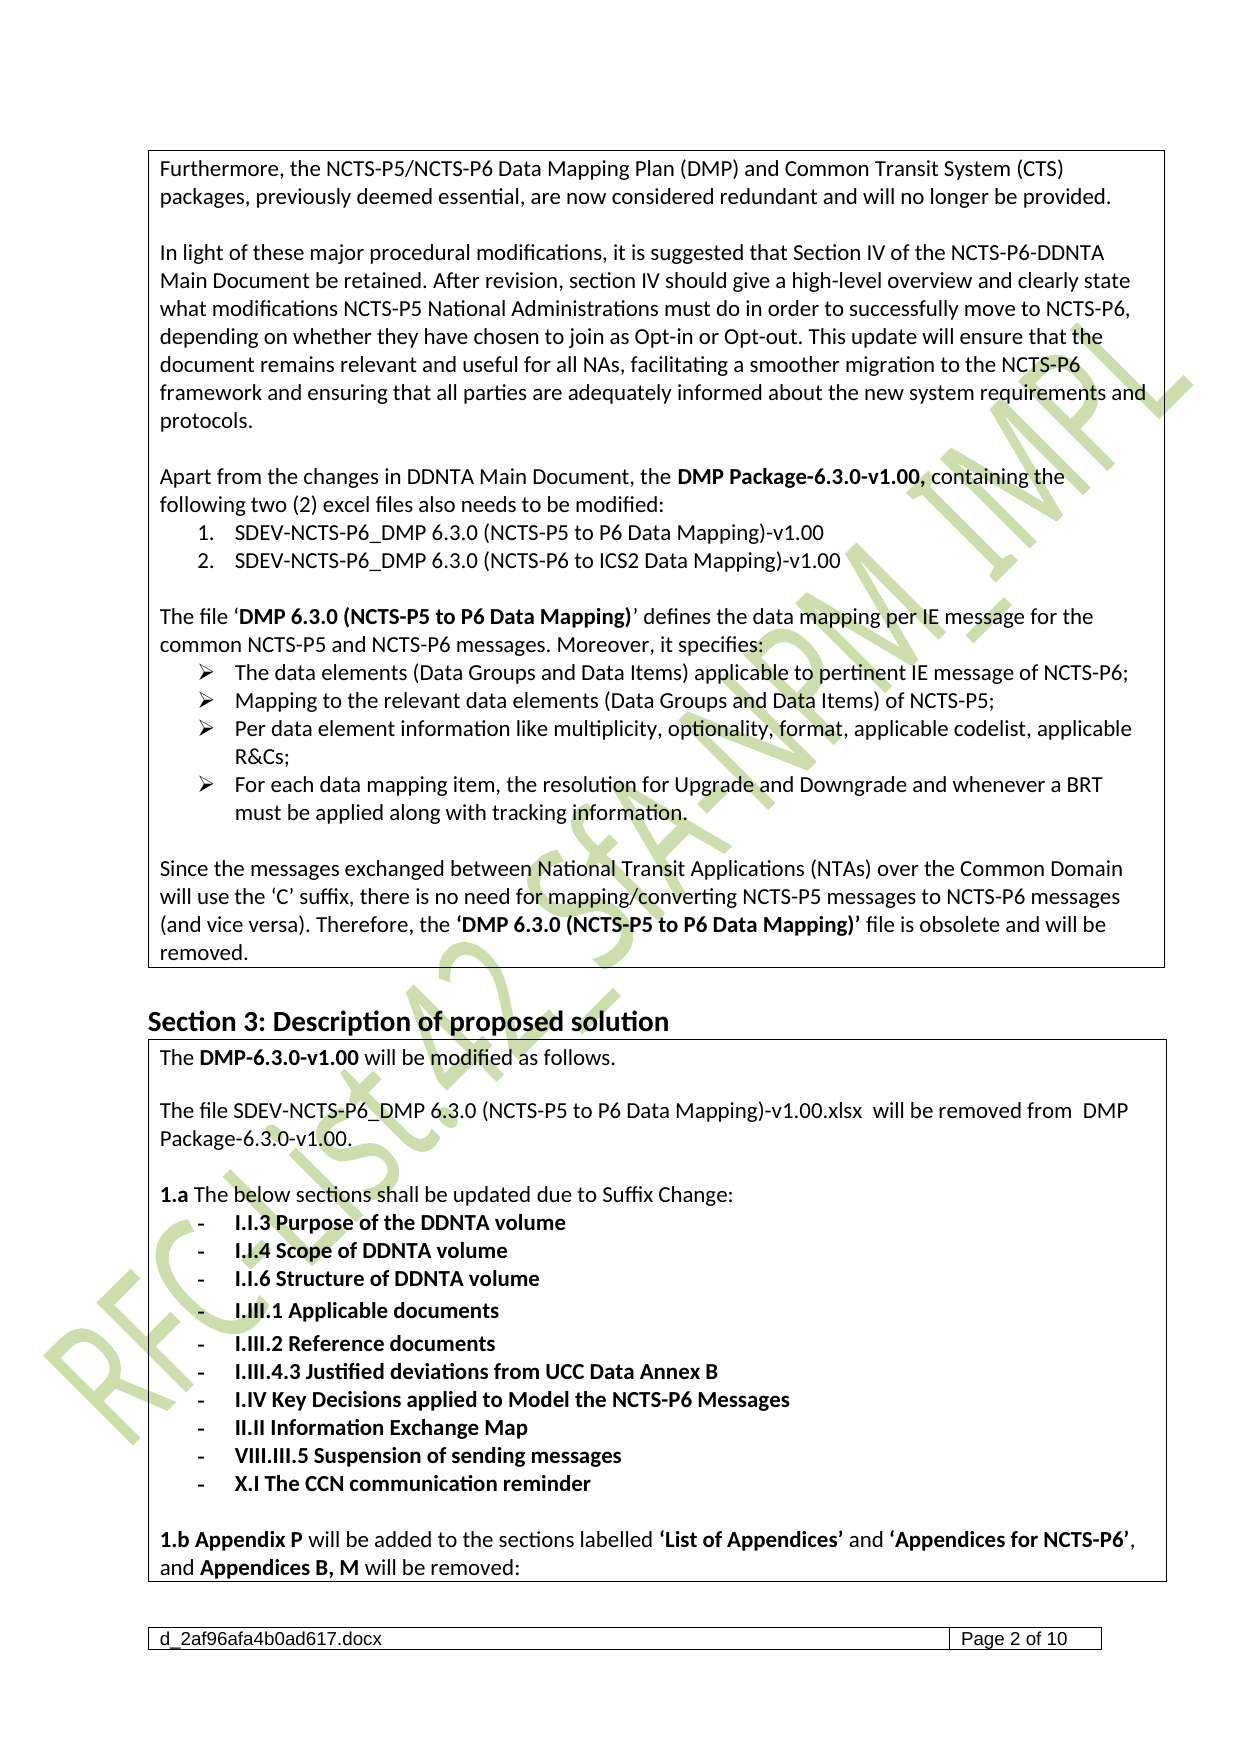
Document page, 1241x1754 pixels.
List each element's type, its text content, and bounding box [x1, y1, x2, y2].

text Section 3: Description of proposed solution [148, 1003, 1102, 1039]
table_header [149, 151, 1164, 967]
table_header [149, 1040, 1166, 1581]
